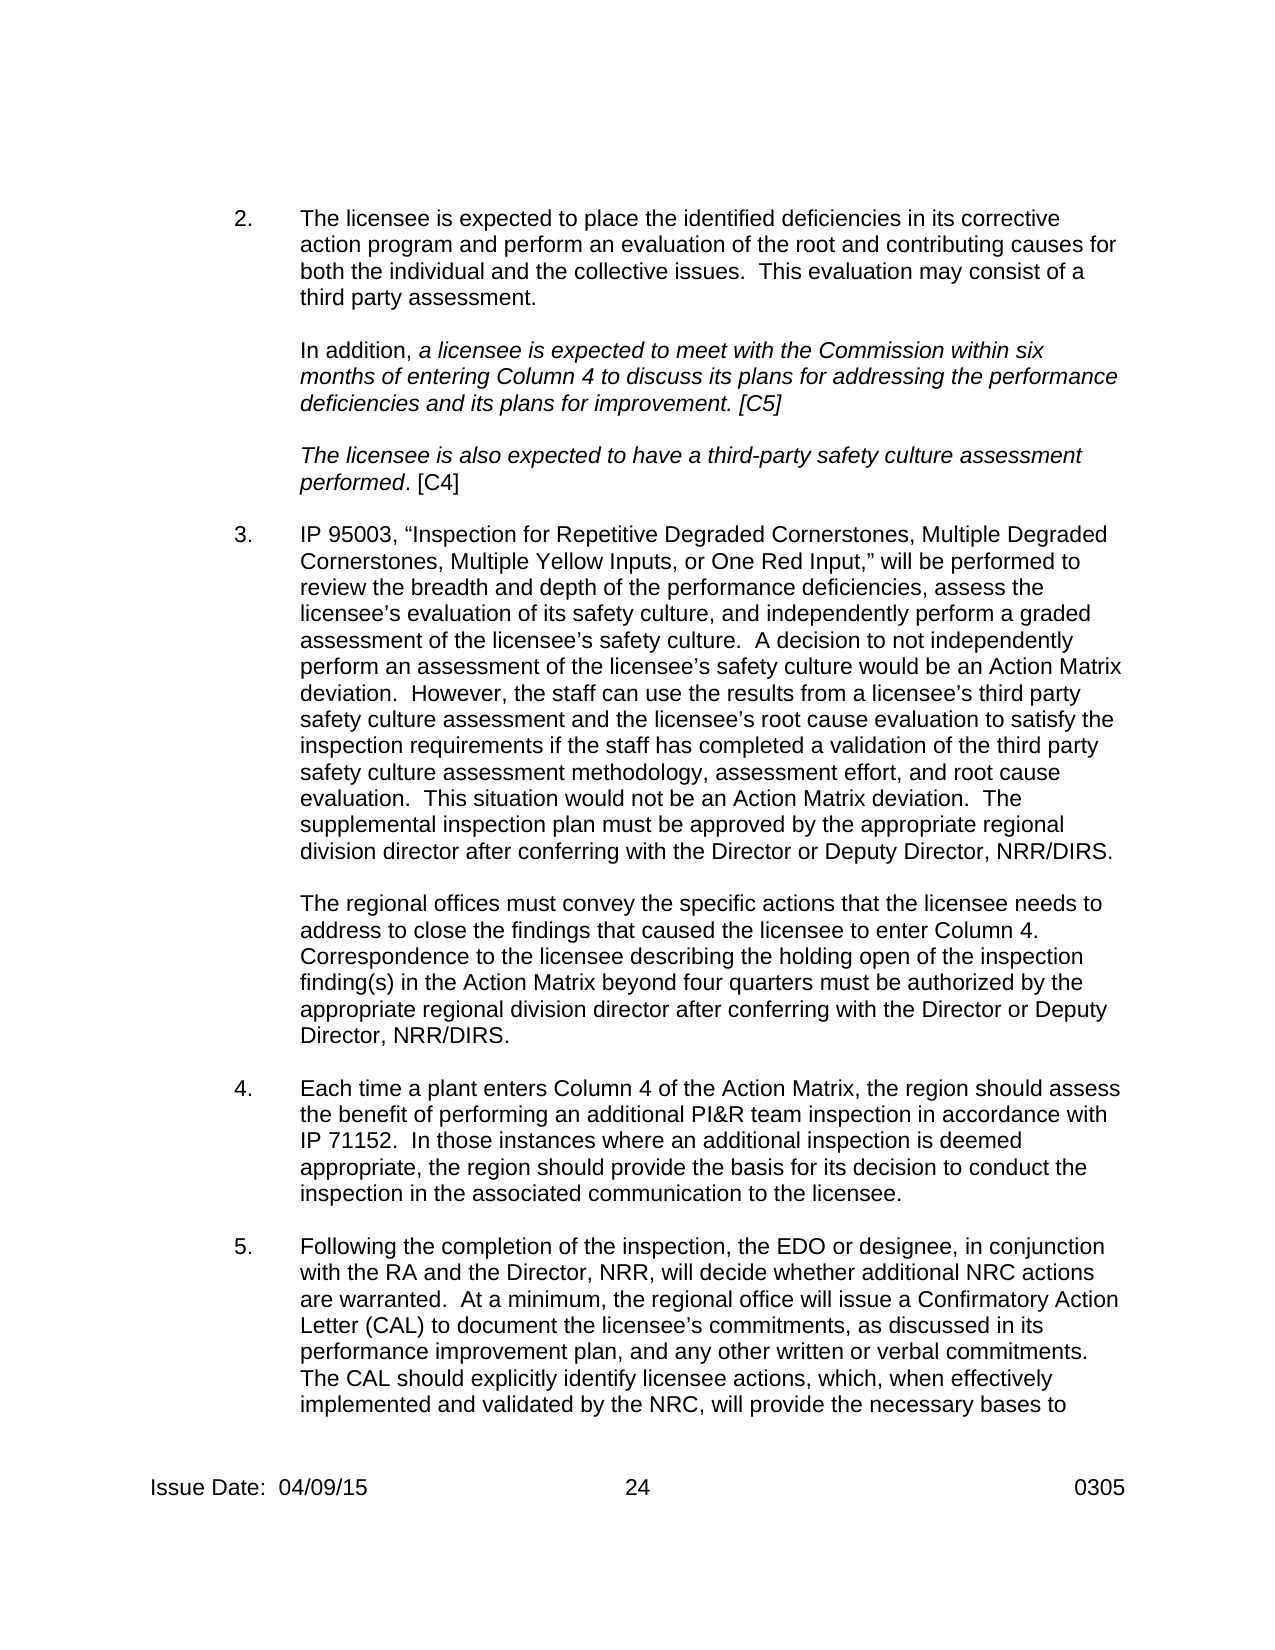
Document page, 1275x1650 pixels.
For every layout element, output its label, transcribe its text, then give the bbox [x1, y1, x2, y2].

text In addition, a licensee is expected to meet with the Commission within six months of entering Column 4 to discuss its plans for addressing the performance deficiencies and its plans for improvement. [C5] [300, 337, 1125, 416]
text 4. Each time a plant enters Column 4 of the Action Matrix, the region should assess the benefit of performing an additional PI&R team inspection in accordance with IP 71152. In those instances where an additional inspection is deemed appropriate, the region should provide the basis for its decision to conduct the inspection in the associated communication to the licensee. [150, 1075, 1125, 1207]
text 5. Following the completion of the inspection, the or designee, in conjunction with the RA and the Director, NRR, will decide whether additional NRC actions are warranted. At a minimum, the regional office will issue a Confirmatory Action Letter (CAL) to document the licensee’s commitments, as discussed in its performance improvement plan, and any other written or verbal commitments. The should explicitly identify licensee actions, which, when effectively implemented and validated by the NRC, will provide the necessary bases to [150, 1233, 1125, 1417]
text 2. The licensee is expected to place the identified deficiencies in its corrective action program and perform an evaluation of the root and contributing causes for both the individual and the collective issues. This evaluation may consist of a third party assessment. [150, 205, 1125, 311]
text The licensee is also expected to have a third-party safety culture assessment performed. [C4] [300, 442, 1125, 495]
text 3. IP 95003, “Inspection for Repetitive Degraded Cornerstones, Multiple Degraded Cornerstones, Multiple Yellow Inputs, or One Red Input,” will be performed to review the breadth and depth of the performance deficiencies, assess the licensee’s evaluation of its safety culture, and independently perform a graded assessment of the licensee’s safety culture. A decision to not independently perform an assessment of the licensee’s safety culture would be an Action Matrix deviation. However, the staff can use the results from a licensee’s third party safety culture assessment and the licensee’s root cause evaluation to satisfy the inspection requirements if the staff has completed a validation of the third party safety culture assessment methodology, assessment effort, and root cause evaluation. This situation would not be an Action Matrix deviation. The supplemental inspection plan must be approved by the appropriate regional division director after conferring with the Director or Deputy Director, NRR/DIRS. [150, 521, 1125, 864]
text The regional offices must convey the specific actions that the licensee needs to address to close the findings that caused the licensee to enter Column 4. Correspondence to the licensee describing the holding open of the inspection finding(s) in the Action Matrix beyond four quarters must be authorized by the appropriate regional division director after conferring with the Director or Deputy Director, NRR/DIRS. [300, 890, 1125, 1048]
